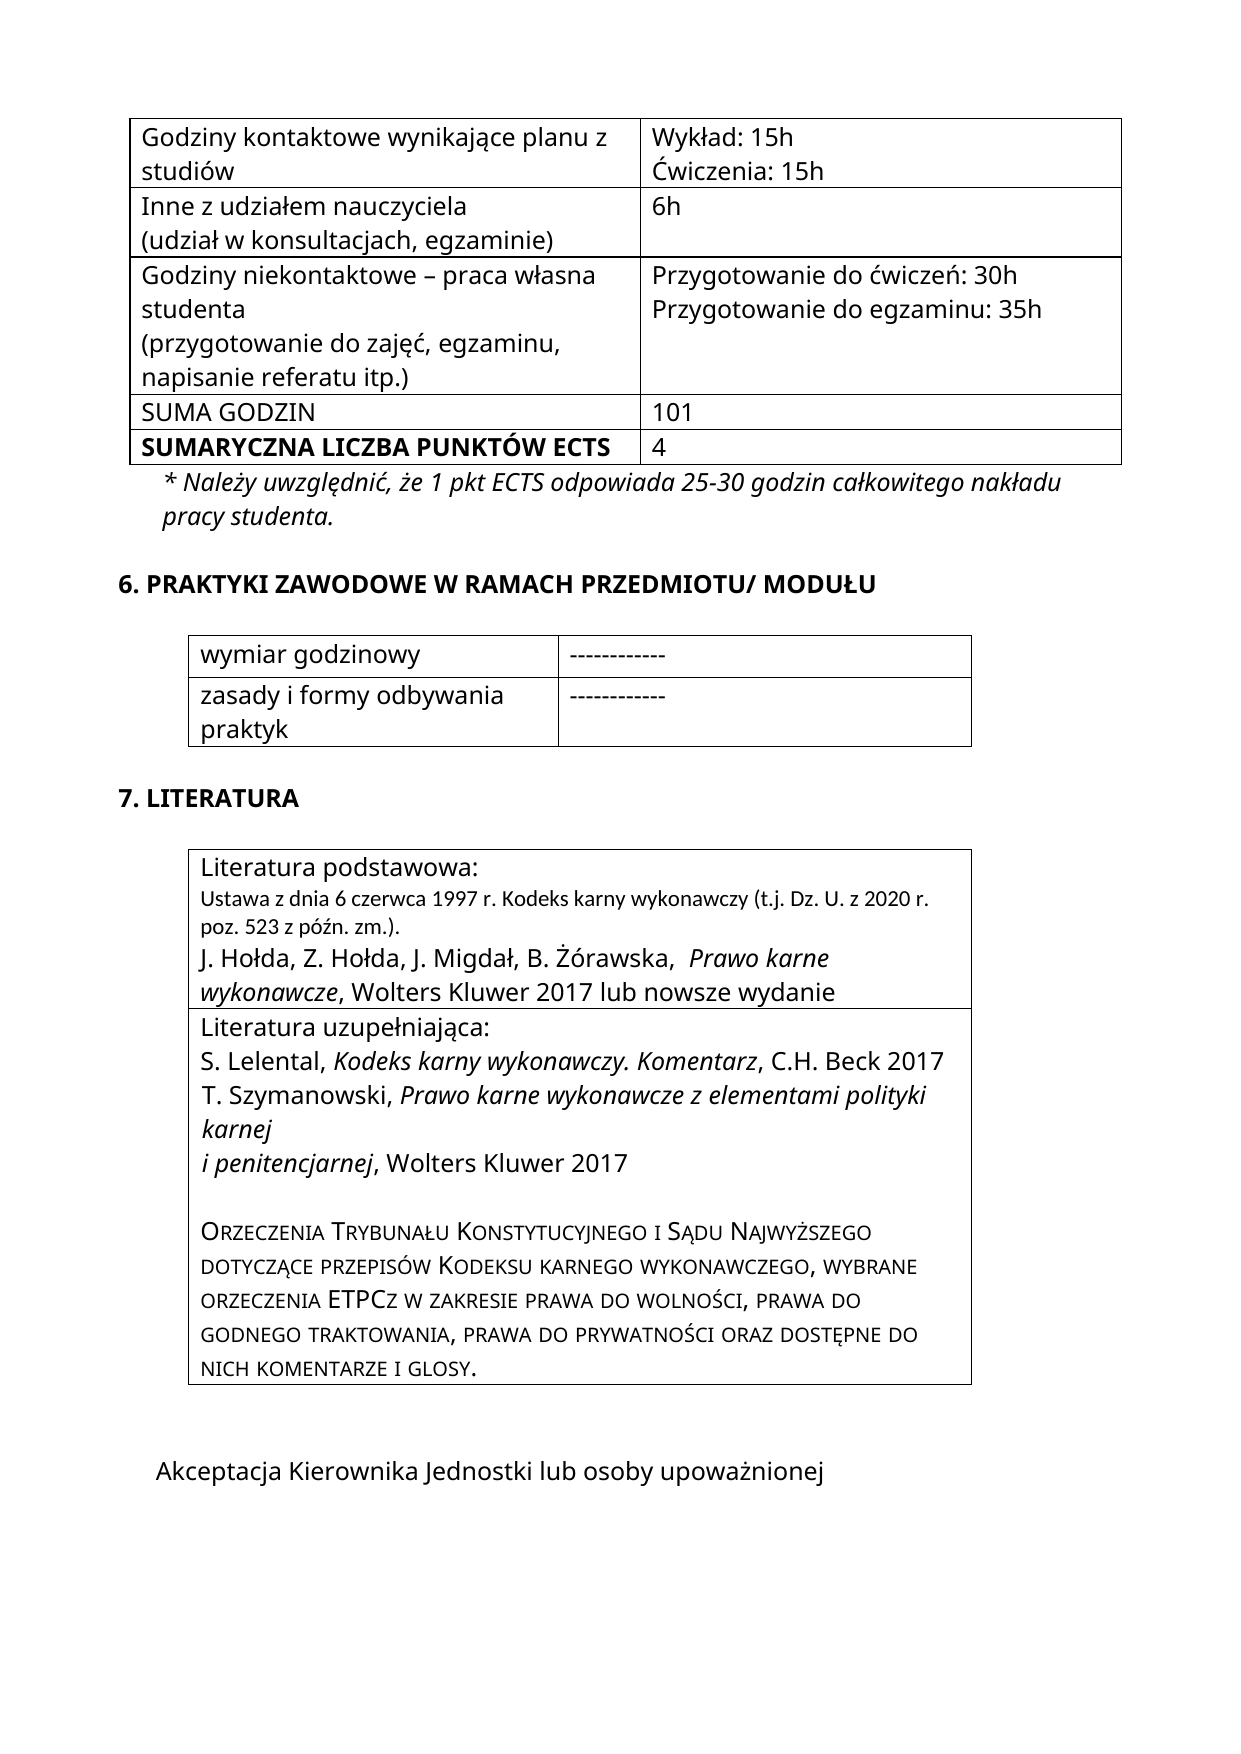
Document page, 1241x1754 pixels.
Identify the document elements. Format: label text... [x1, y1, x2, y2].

table_cell SUMA GODZIN [131, 395, 640, 429]
table_cell SUMARYCZNA LICZBA PUNKTÓW ECTS [131, 430, 640, 464]
table_cell zasady i formy odbywania praktyk [189, 678, 558, 746]
text * Należy uwzględnić, że 1 pkt ECTS odpowiada 25-30 godzin całkowitego nakładu pracy studenta. [162, 465, 1122, 533]
table_cell Inne z udziałem nauczyciela (udział w konsultacjach, egzaminie) [131, 188, 640, 256]
table_cell Przygotowanie do ćwiczeń: 30h Przygotowanie do egzaminu: 35h [641, 258, 1121, 394]
table_header wymiar godzinowy [189, 636, 558, 677]
table_cell Godziny niekontaktowe – praca własna studenta (przygotowanie do zajęć, egzaminu, napisanie referatu itp.) [131, 258, 640, 394]
table_header Literatura podstawowa: Ustawa z dnia 6 czerwca 1997 r. Kodeks karny wykonawczy (t.j. Dz. U. z 2020 r. poz. 523 z późn. zm.). J. Hołda, Z. Hołda, J. Migdał, B. Żórawska, Prawo karne wykonawcze, Wolters Kluwer 2017 lub nowsze wydanie [189, 850, 971, 1008]
table_cell Literatura uzupełniająca: S. Lelental, Kodeks karny wykonawczy. Komentarz, C.H. Beck 2017 T. Szymanowski, Prawo karne wykonawcze z elementami polityki karnej i penitencjarnej, Wolters Kluwer 2017 Orzeczenia Trybunału Konstytucyjnego i Sądu Najwyższego dotyczące przepisów Kodeksu karnego wykonawczego, wybrane orzeczenia ETPCz w zakresie prawa do wolności, prawa do godnego traktowania, prawa do prywatności oraz dostępne do nich komentarze i glosy. [189, 1009, 971, 1384]
text 6. PRAKTYKI ZAWODOWE W RAMACH PRZEDMIOTU/ MODUŁU [118, 567, 1122, 601]
table_cell ------------ [559, 678, 971, 746]
table_cell 101 [641, 395, 1121, 429]
table_cell Godziny kontaktowe wynikające planu z studiów [131, 119, 640, 187]
table_cell 6h [641, 188, 1121, 256]
table_cell Wykład: 15h Ćwiczenia: 15h [641, 119, 1121, 187]
text Akceptacja Kierownika Jednostki lub osoby upoważnionej [156, 1453, 1122, 1487]
text 7. LITERATURA [118, 781, 1122, 815]
table_header ------------ [559, 636, 971, 677]
table_cell 4 [641, 430, 1121, 464]
